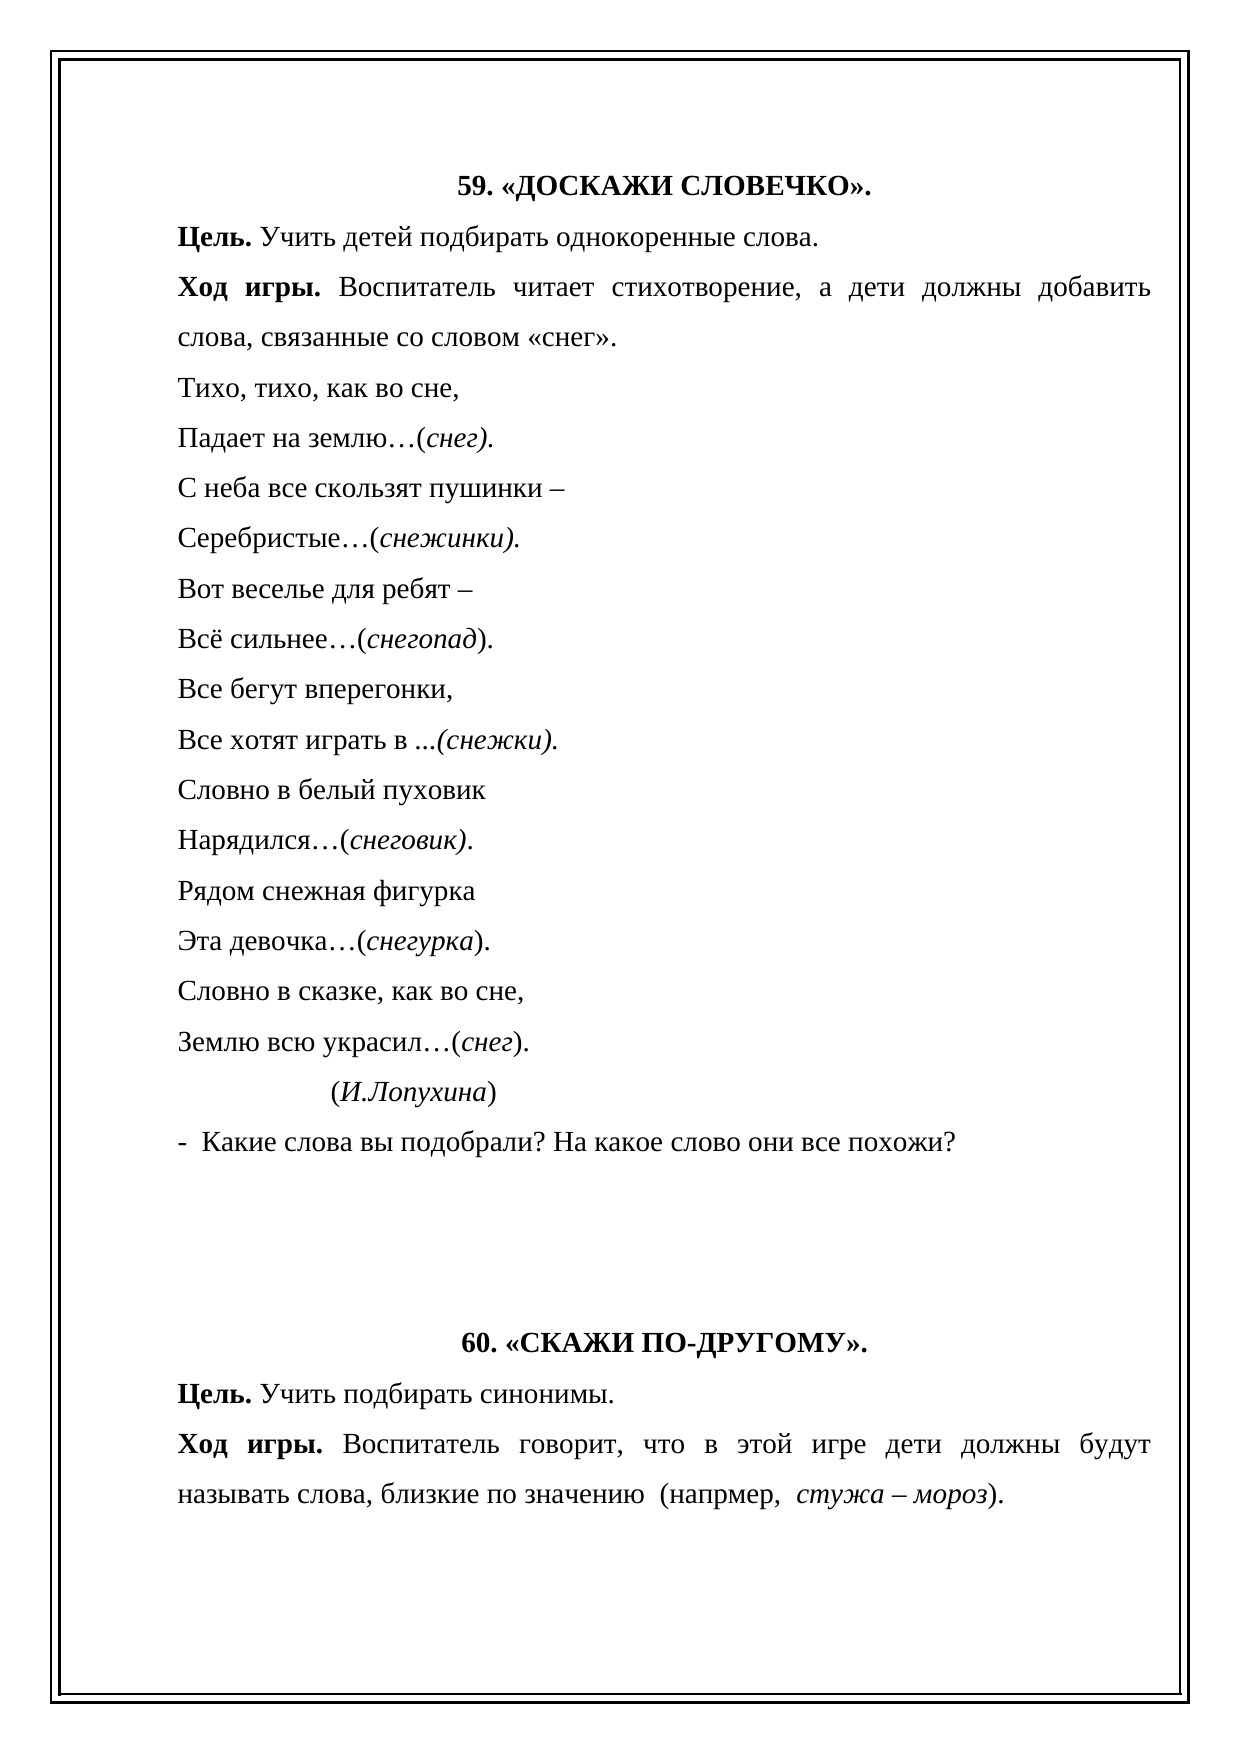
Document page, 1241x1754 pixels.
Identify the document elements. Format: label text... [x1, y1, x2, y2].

list (И.Лопухина) [177, 1074, 1152, 1108]
list Вот веселье для ребят – [177, 571, 1152, 604]
list Цель. Учить детей подбирать однокоренные слова. [177, 219, 1152, 252]
list Нарядился…(снеговик). [177, 822, 1152, 856]
list - Какие слова вы подобрали? На какое слово они все похожи? [177, 1124, 1152, 1158]
list 60. «СКАЖИ ПО-ДРУГОМУ». [177, 1326, 1152, 1359]
list Тихо, тихо, как во сне, [177, 370, 1152, 403]
list 59. «ДОСКАЖИ СЛОВЕЧКО». [177, 168, 1152, 202]
list Все бегут вперегонки, [177, 672, 1152, 705]
list Эта девочка…(снегурка). [177, 923, 1152, 957]
list Всё сильнее…(снегопад). [177, 621, 1152, 655]
list Цель. Учить подбирать синонимы. [177, 1376, 1152, 1409]
list Серебристые…(снежинки). [177, 521, 1152, 554]
list Ход игры. Воспитатель читает стихотворение, а дети должны добавить слова, связанные со словом «снег». [177, 269, 1152, 353]
list Падает на землю…(снег). [177, 420, 1152, 453]
list Словно в сказке, как во сне, [177, 973, 1152, 1007]
list Ход игры. Воспитатель говорит, что в этой игре дети должны будут называть слова, близкие по значению (напрмер, стужа – мороз). [177, 1426, 1152, 1510]
list Словно в белый пуховик [177, 772, 1152, 806]
list Землю всю украсил…(снег). [177, 1024, 1152, 1057]
list Все хотят играть в ...(снежки). [177, 722, 1152, 755]
list С неба все скользят пушинки – [177, 470, 1152, 504]
list Рядом снежная фигурка [177, 873, 1152, 906]
